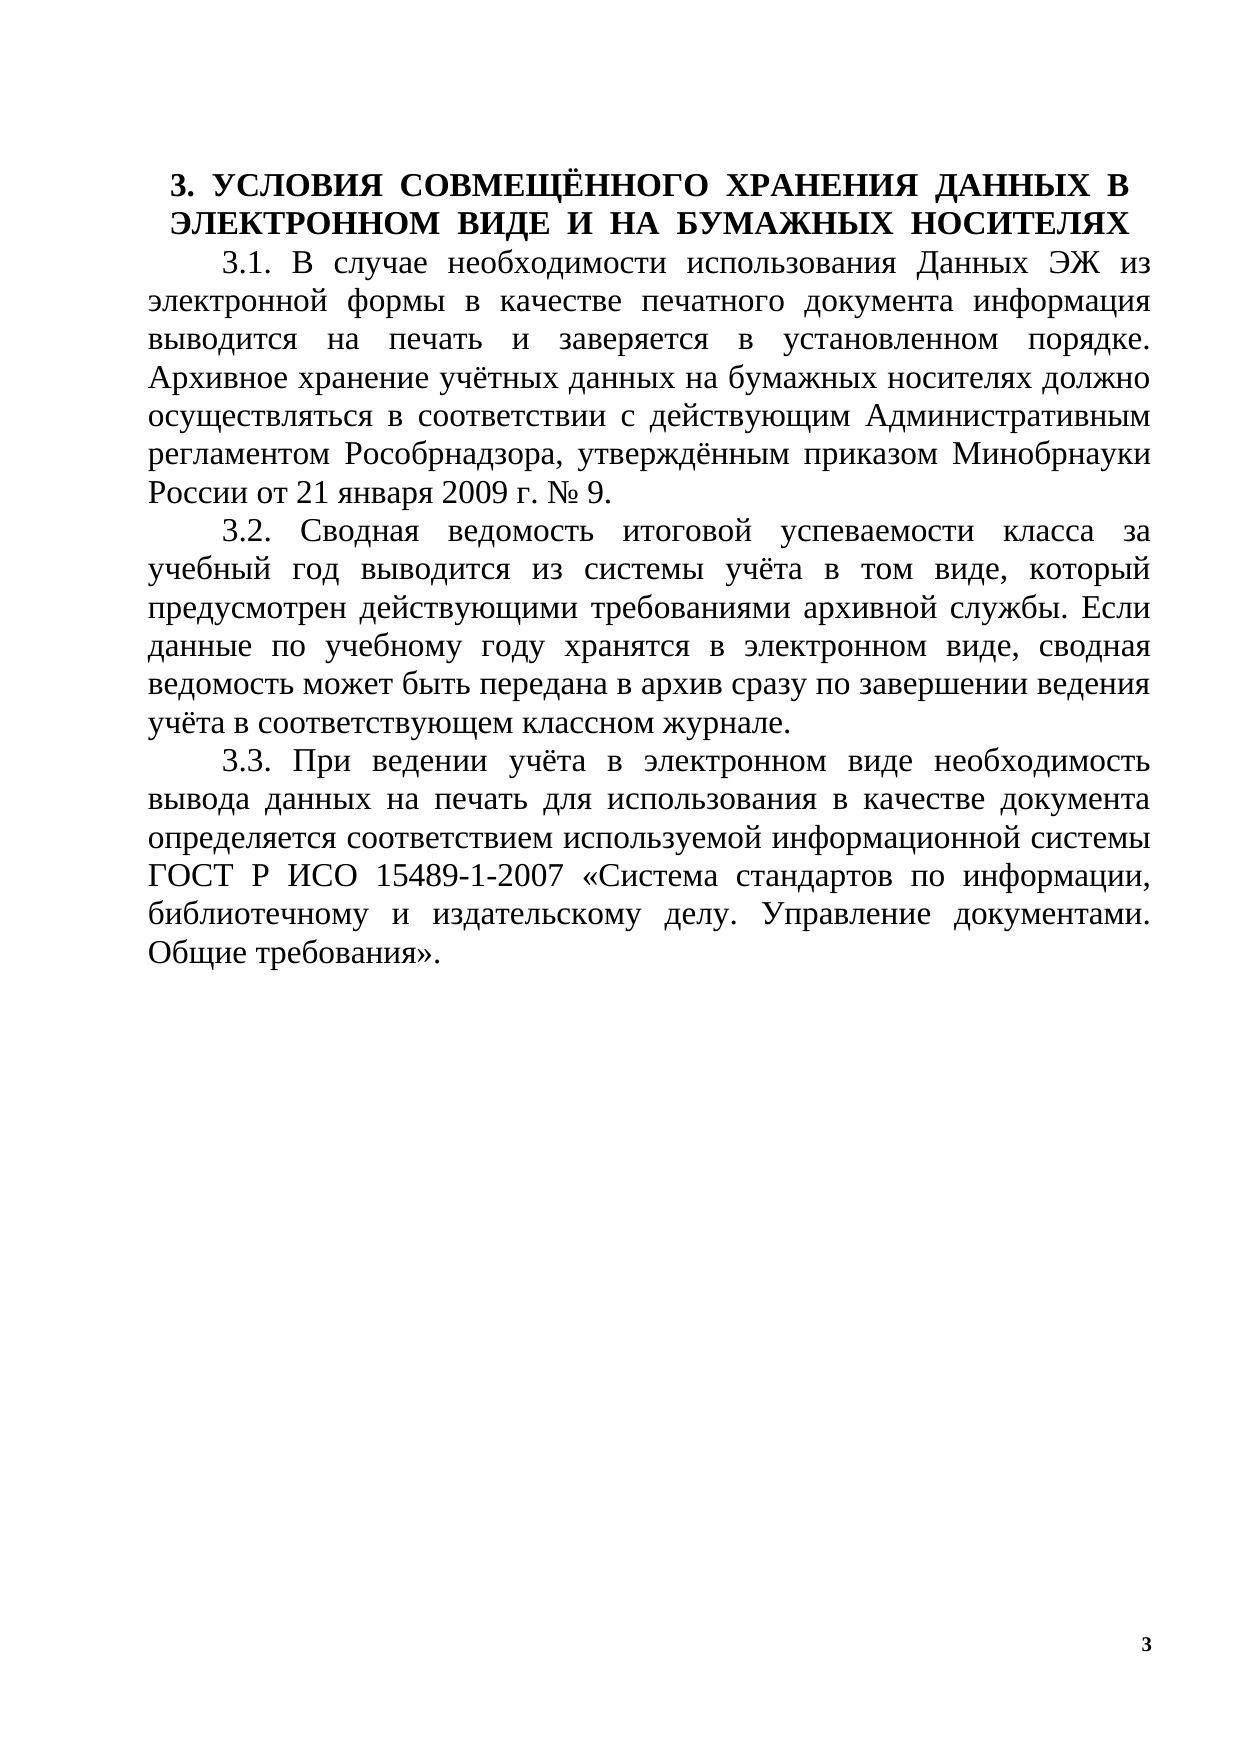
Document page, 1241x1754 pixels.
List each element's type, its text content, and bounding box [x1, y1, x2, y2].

text 3.1. В случае необходимости использования Данных ЭЖ из электронной формы в качестве печатного документа информация выводится на печать и заверяется в установленном порядке. Архивное хранение учётных данных на бумажных носителях должно осуществляться в соответствии с действующим Административным регламентом Рособрнадзора, утверждённым приказом Минобрнауки России от 21 января 2009 г. № 9. [148, 242, 1152, 510]
text 3. УСЛОВИЯ СОВМЕЩЁННОГО ХРАНЕНИЯ ДАННЫХ В ЭЛЕКТРОННОМ ВИДЕ И НА БУМАЖНЫХ НОСИТЕЛЯХ [148, 165, 1152, 242]
text 3.2. Сводная ведомость итоговой успеваемости класса за учебный год выводится из системы учёта в том виде, который предусмотрен действующими требованиями архивной службы. Если данные по учебному году хранятся в электронном виде, сводная ведомость может быть передана в архив сразу по завершении ведения учёта в соответствующем классном журнале. [148, 510, 1152, 740]
text 3.3. При ведении учёта в электронном виде необходимость вывода данных на печать для использования в качестве документа определяется соответствием используемой информационной системы ГОСТ Р ИСО 15489-1-2007 «Система стандартов по информации, библиотечному и издательскому делу. Управление документами. Общие требования». [148, 740, 1152, 970]
